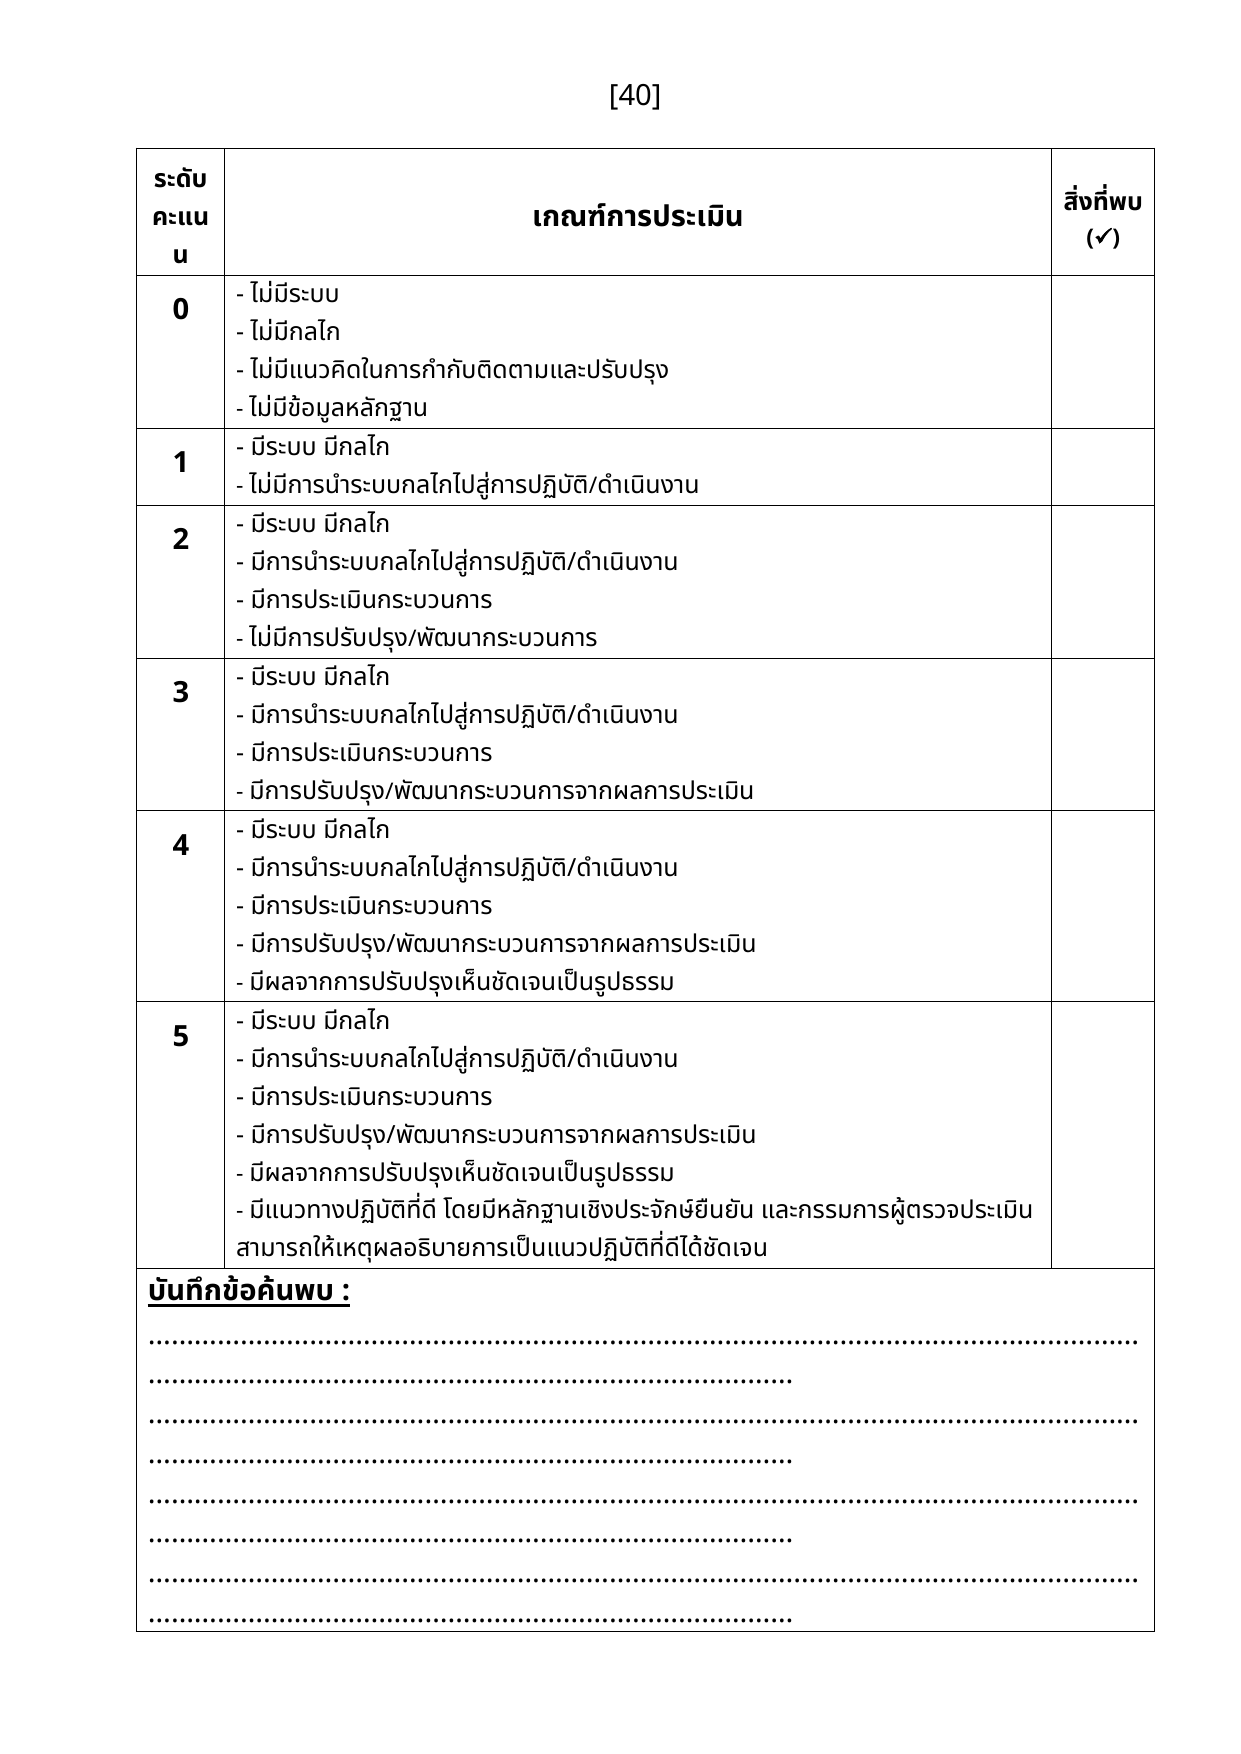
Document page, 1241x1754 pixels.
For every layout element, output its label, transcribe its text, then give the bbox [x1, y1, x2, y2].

table_cell [1052, 276, 1154, 428]
table_cell - มีระบบ มีกลไก - มีการนำระบบกลไกไปสู่การปฏิบัติ/ดำเนินงาน - มีการประเมินกระบวนการ - มีการปรับปรุง/พัฒนากระบวนการจากผลการประเมิน - มีผลจากการปรับปรุงเห็นชัดเจนเป็นรูปธรรม - มีแนวทางปฏิบัติที่ดี โดยมีหลักฐานเชิงประจักษ์ยืนยัน และกรรมการผู้ตรวจประเมินสามารถให้เหตุผลอธิบายการเป็นแนวปฏิบัติที่ดีได้ชัดเจน [225, 1002, 1051, 1268]
table_cell 2 [137, 506, 224, 657]
table_cell [1052, 506, 1154, 657]
table_cell - มีระบบ มีกลไก - ไม่มีการนำระบบกลไกไปสู่การปฏิบัติ/ดำเนินงาน [225, 429, 1051, 504]
table_cell 0 [137, 276, 224, 428]
table_cell - ไม่มีระบบ - ไม่มีกลไก - ไม่มีแนวคิดในการกำกับติดตามและปรับปรุง - ไม่มีข้อมูลหลักฐาน [225, 276, 1051, 428]
table_cell 3 [137, 659, 224, 810]
table_cell - มีระบบ มีกลไก - มีการนำระบบกลไกไปสู่การปฏิบัติ/ดำเนินงาน - มีการประเมินกระบวนการ - ไม่มีการปรับปรุง/พัฒนากระบวนการ [225, 506, 1051, 657]
table_cell [1052, 1002, 1154, 1268]
table_cell [1052, 429, 1154, 504]
table_header สิ่งที่พบ () [1052, 149, 1154, 275]
table_cell 5 [137, 1002, 224, 1268]
table_cell [1052, 811, 1154, 1001]
table_cell - มีระบบ มีกลไก - มีการนำระบบกลไกไปสู่การปฏิบัติ/ดำเนินงาน - มีการประเมินกระบวนการ - มีการปรับปรุง/พัฒนากระบวนการจากผลการประเมิน [225, 659, 1051, 810]
table_header ระดับคะแนน [137, 149, 224, 275]
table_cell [137, 1269, 1154, 1631]
table_header เกณฑ์การประเมิน [225, 149, 1051, 275]
table_cell [1052, 659, 1154, 810]
table_cell - มีระบบ มีกลไก - มีการนำระบบกลไกไปสู่การปฏิบัติ/ดำเนินงาน - มีการประเมินกระบวนการ - มีการปรับปรุง/พัฒนากระบวนการจากผลการประเมิน - มีผลจากการปรับปรุงเห็นชัดเจนเป็นรูปธรรม [225, 811, 1051, 1001]
table_cell 1 [137, 429, 224, 504]
table_cell 4 [137, 811, 224, 1001]
